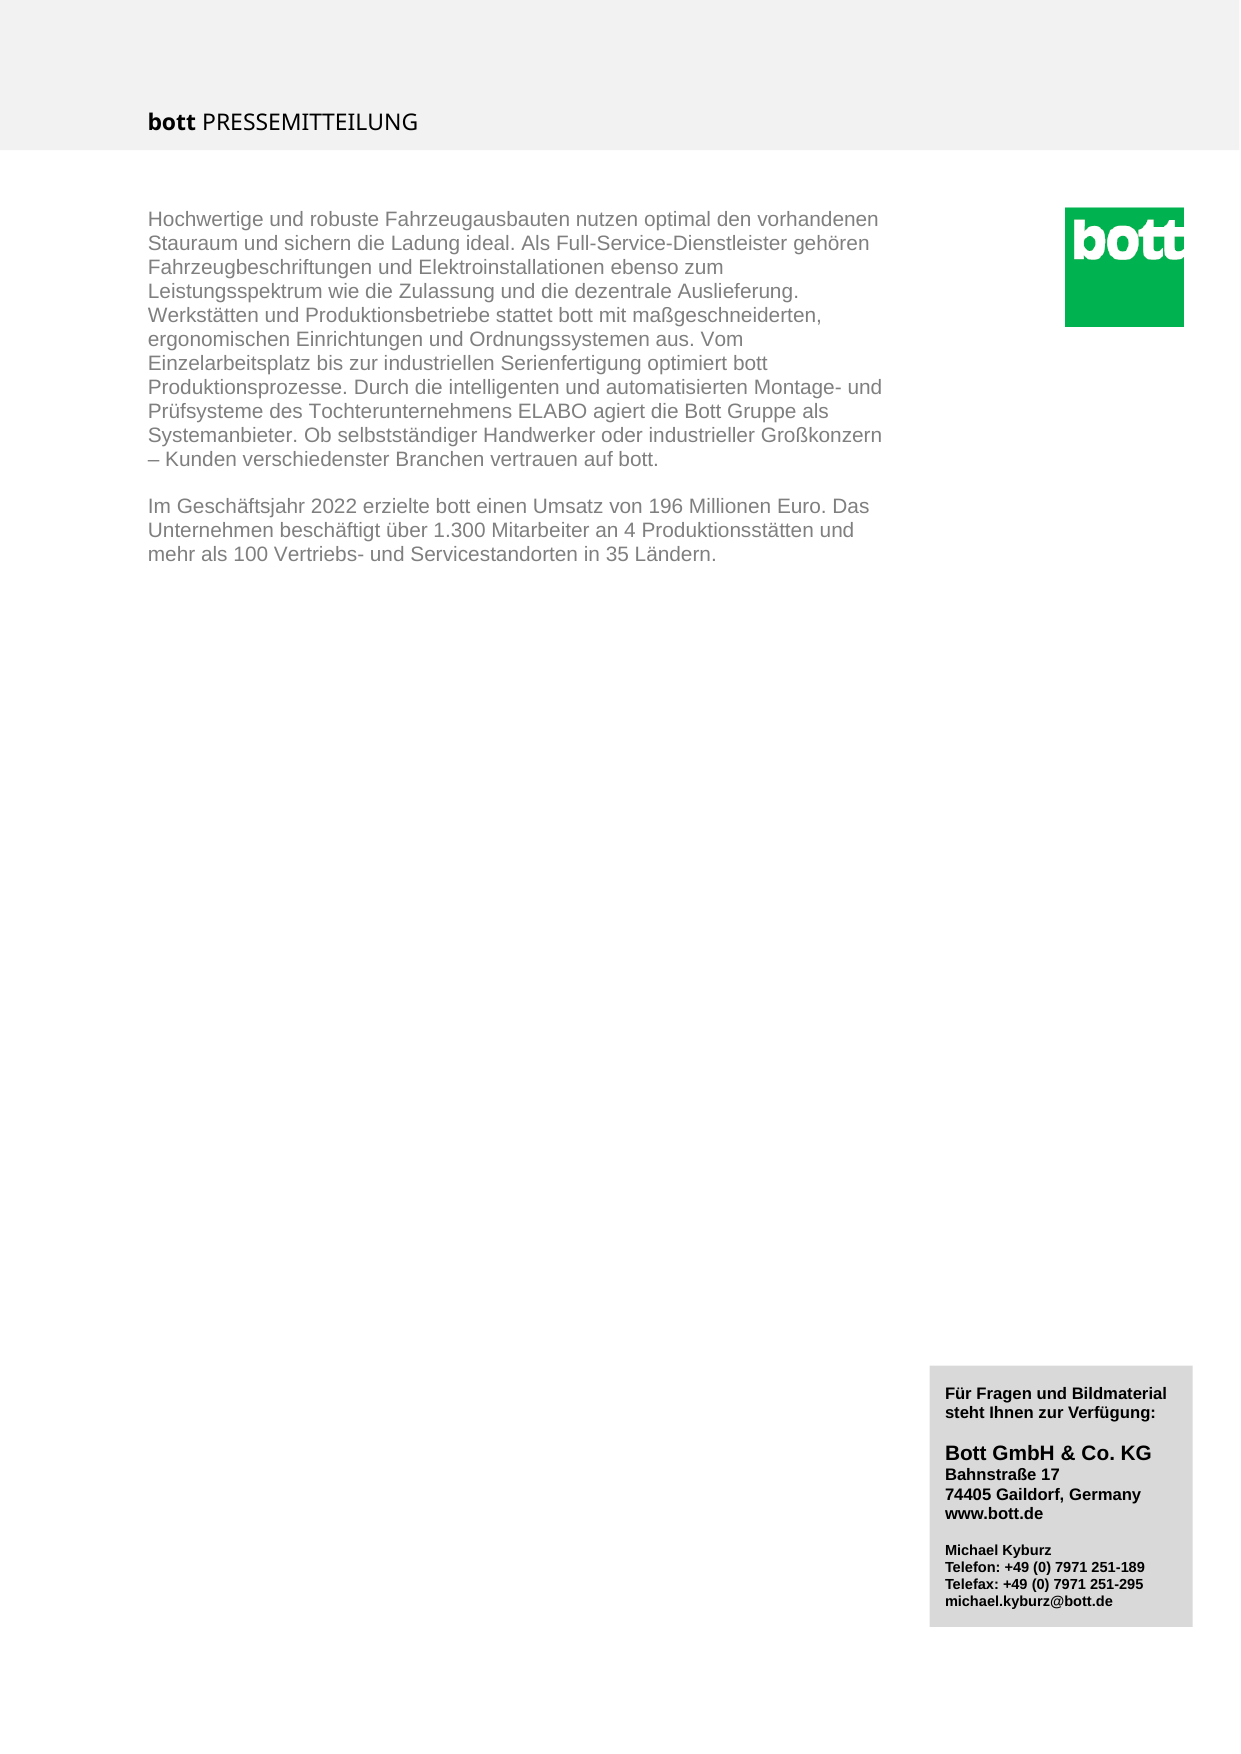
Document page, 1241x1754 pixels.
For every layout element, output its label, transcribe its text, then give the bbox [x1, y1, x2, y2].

picture [1020, 195, 1241, 329]
text Im Geschäftsjahr 2022 erzielte bott einen Umsatz von 196 Millionen Euro. Das Unternehmen beschäftigt über 1.300 Mitarbeiter an 4 Produktionsstätten und mehr als 100 Vertriebs- und Servicestandorten in 35 Ländern. [148, 494, 886, 566]
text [148, 207, 886, 470]
